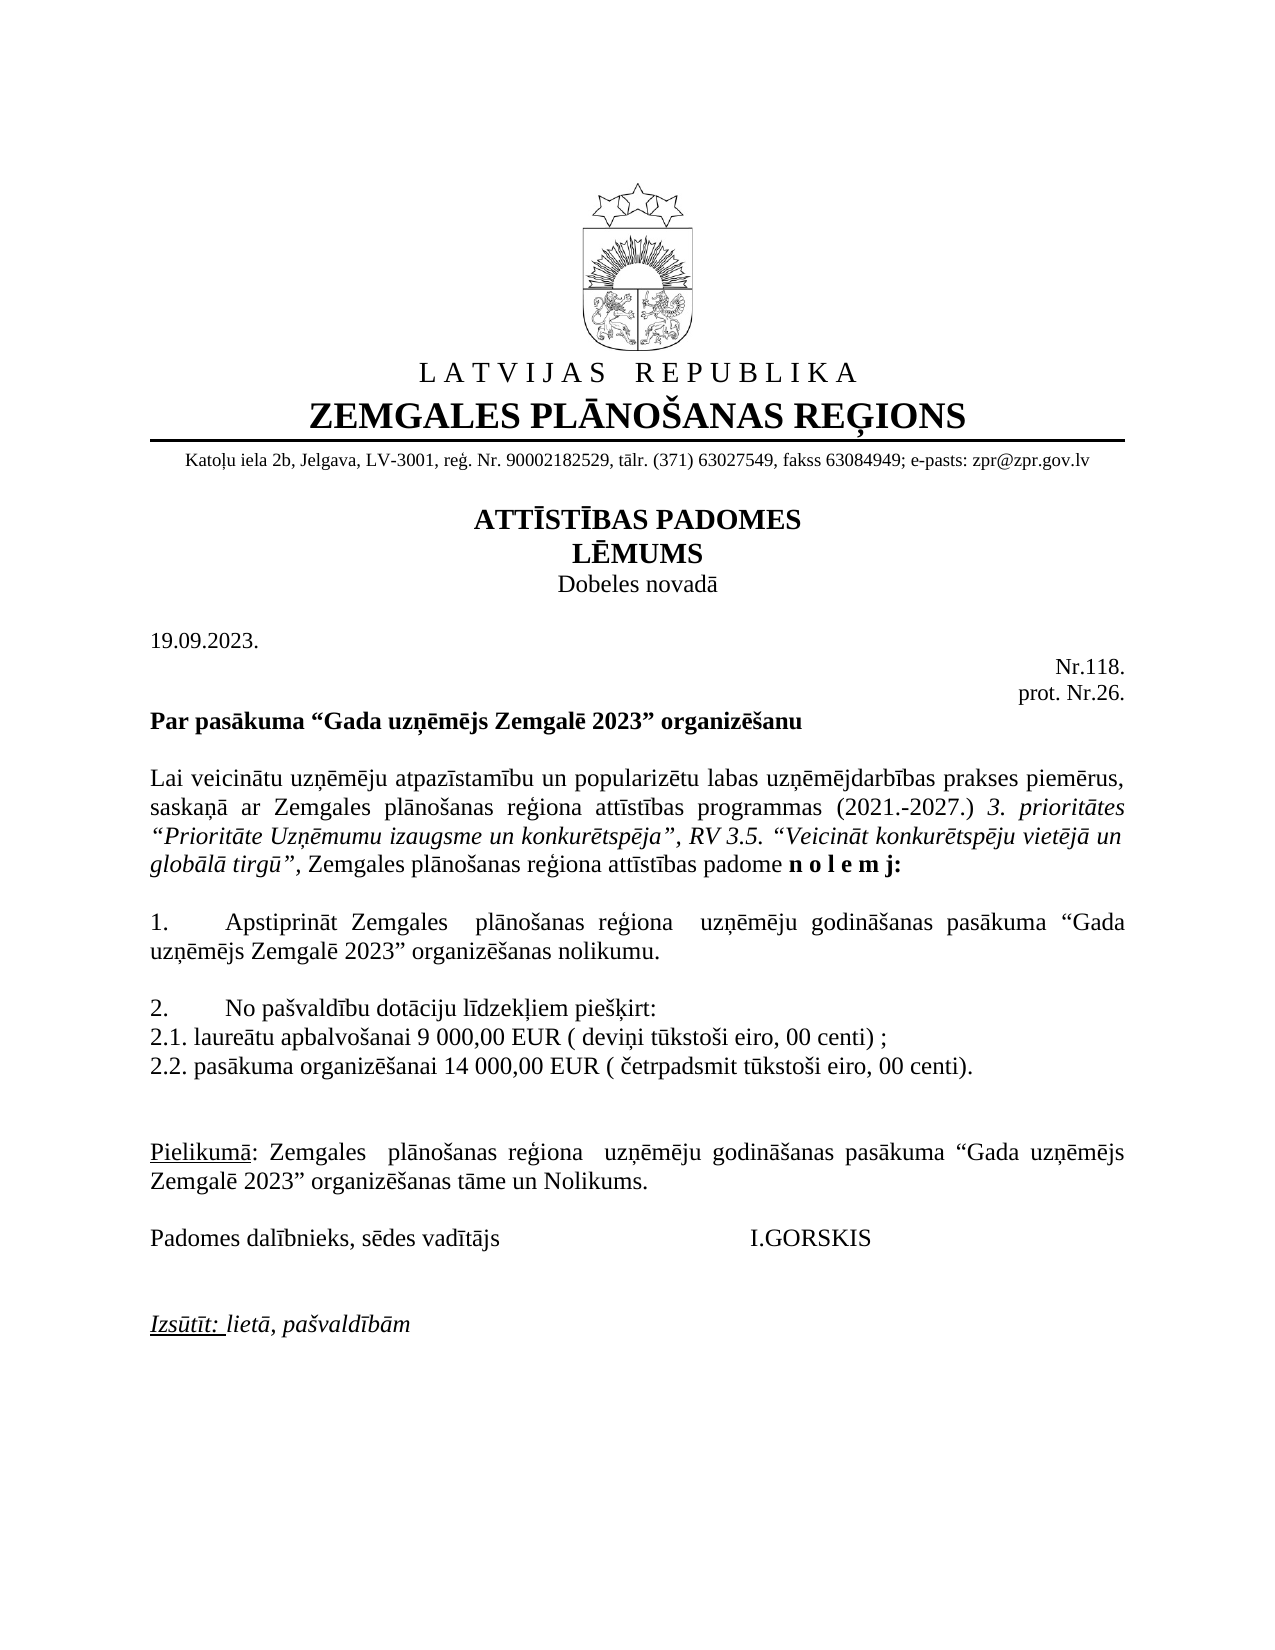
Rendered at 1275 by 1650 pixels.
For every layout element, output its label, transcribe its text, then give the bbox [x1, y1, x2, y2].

text 2.1. laureātu apbalvošanai 9 000,00 EUR ( deviņi tūkstoši eiro, 00 centi) ; [150, 1022, 1125, 1051]
text Padomes dalībnieks, sēdes vadītājs I.GORSKIS [150, 1223, 1125, 1252]
text Par pasākuma “Gada uzņēmējs Zemgalē 2023” organizēšanu [150, 706, 1125, 734]
text LĒMUMS [150, 536, 1125, 569]
text 19.09.2023. [150, 627, 1125, 653]
picture [582, 183, 693, 351]
text ATTĪSTĪBAS PADOMES [150, 502, 1125, 536]
text L A T V I J A S R E P U B L I K A [150, 355, 1125, 389]
text Dobeles novadā [150, 569, 1125, 598]
text Pielikumā: Zemgales plānošanas reģiona uzņēmēju godināšanas pasākuma “Gada uzņēmējs Zemgalē 2023” organizēšanas tāme un Nolikums. [150, 1137, 1125, 1194]
text prot. Nr.26. [150, 679, 1125, 706]
text 2. No pašvaldību dotāciju līdzekļiem piešķirt: [150, 993, 1125, 1022]
text 2.2. pasākuma organizēšanai 14 000,00 EUR ( četrpadsmit tūkstoši eiro, 00 centi). [150, 1051, 1125, 1079]
text Nr.118. [150, 653, 1125, 679]
text Lai veicinātu uzņēmēju atpazīstamību un popularizētu labas uzņēmējdarbības prakses piemērus, saskaņā ar Zemgales plānošanas reģiona attīstības programmas (2021.-2027.) 3. prioritātes “Prioritāte Uzņēmumu izaugsme un konkurētspēja”, RV 3.5. “Veicināt konkurētspēju vietējā un globālā tirgū”, Zemgales plānošanas reģiona attīstības padome n o l e m j: [150, 763, 1125, 878]
text 1. Apstiprināt Zemgales plānošanas reģiona uzņēmēju godināšanas pasākuma “Gada uzņēmējs Zemgalē 2023” organizēšanas nolikumu. [150, 907, 1125, 964]
text Izsūtīt: lietā, pašvaldībām [150, 1309, 1125, 1338]
text Katoļu iela 2b, Jelgava, LV-3001, reģ. Nr. 90002182529, tālr. (371) 63027549, fakss 63084949; e-pasts: zpr@zpr.gov.lv [150, 449, 1125, 470]
text ZEMGALES PLĀNOŠANAS REĢIONS [150, 394, 1125, 439]
